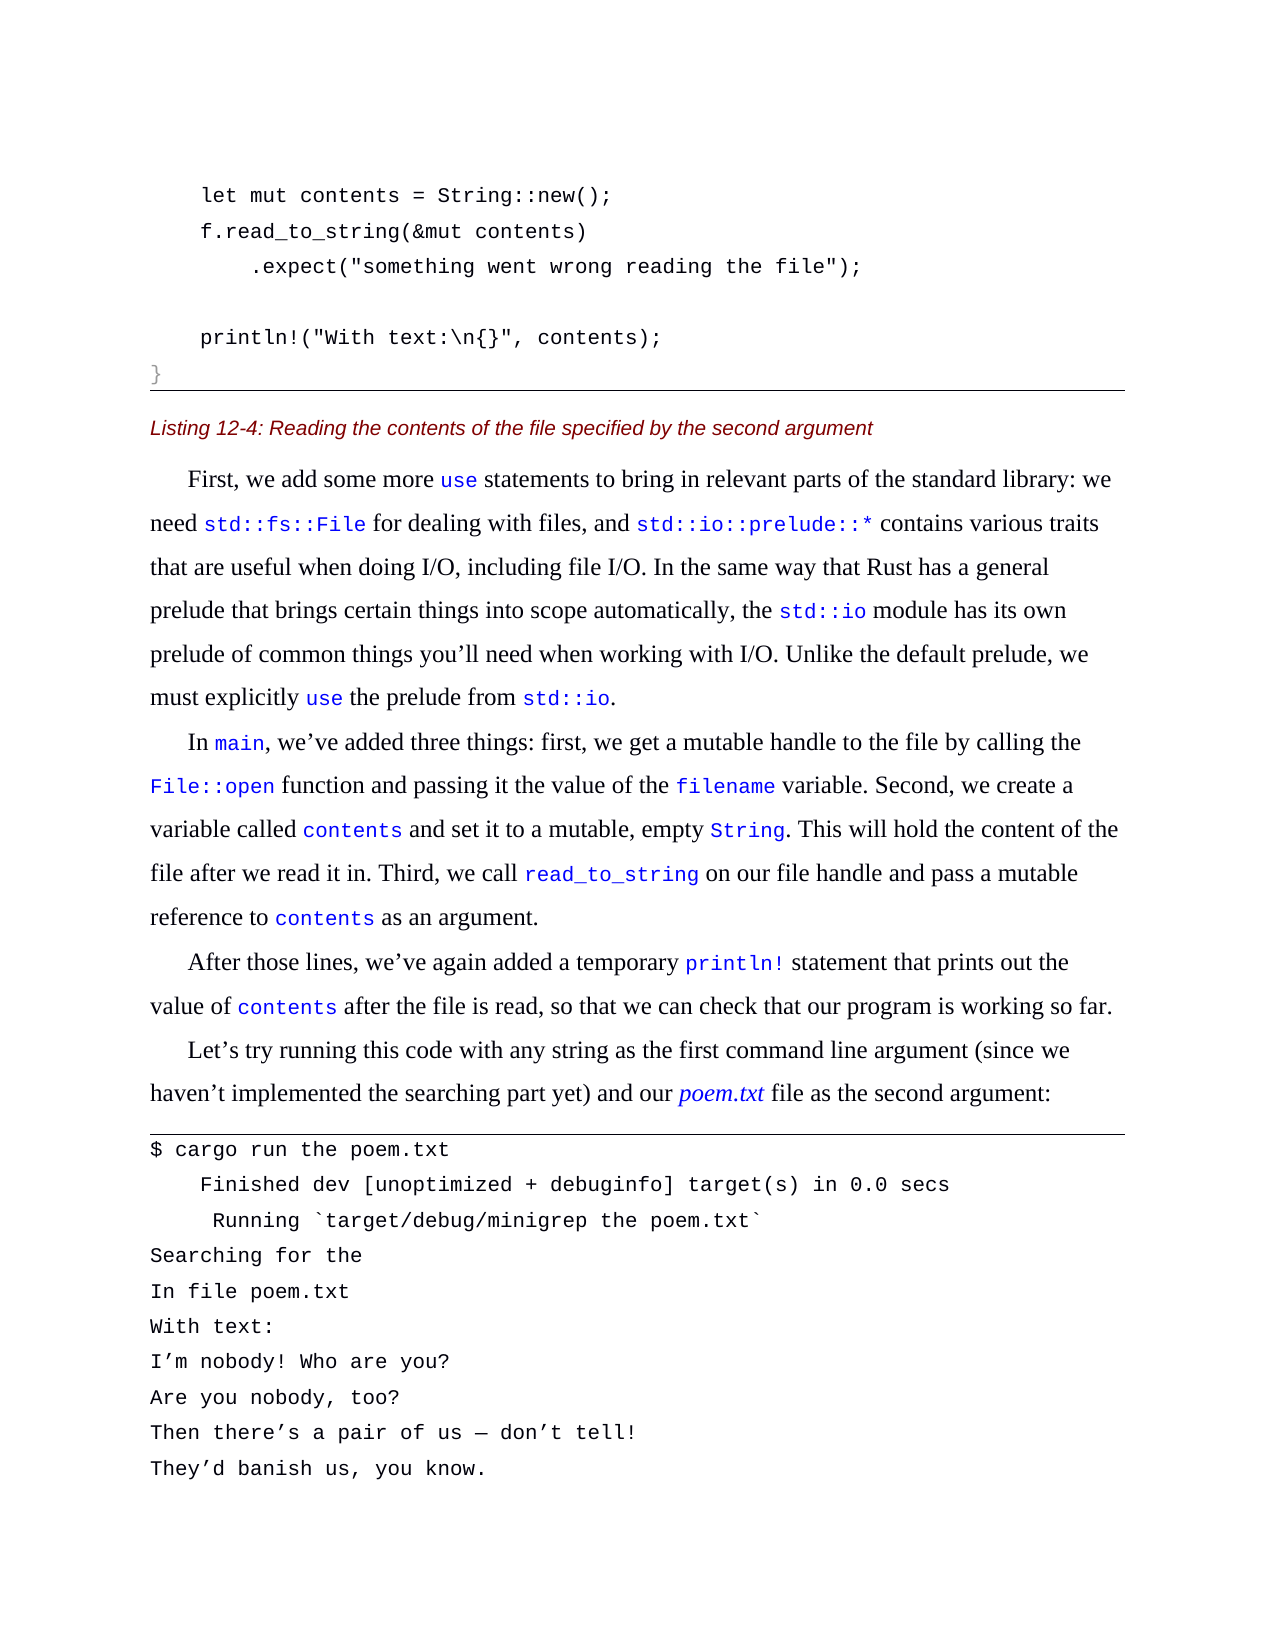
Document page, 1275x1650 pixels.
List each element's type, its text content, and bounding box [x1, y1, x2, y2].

text Inmain, we’ve added three things: first, we get a mutable handle to the file by calling theFile::openfunction and passing it the value of thefilename variable. Second, we create a variable calledcontentsand set it to a mutable, emptyString. This will hold the content of the file after we read it in. Third, we callread_to_stringon our file handle and pass a mutable reference tocontentsas an argument. [150, 727, 1125, 932]
text Are you nobody, too? [150, 1387, 1125, 1411]
text Running `target/debug/ the poem.txt` [150, 1210, 1125, 1233]
text I’m nobody! Who are you? [150, 1352, 1125, 1375]
text Then there’s a pair of us — don’t tell! [150, 1422, 1125, 1446]
text $ cargo run the poem.txt [150, 1135, 1125, 1163]
text First, we add some moreusestatements to bring in relevant parts of the standard library: we needstd::fs::File for dealing with files, and std::io::prelude::*contains various traits that are useful when doing I/O, including file I/O. In the same way that Rust has a general prelude that brings certain things into scope automatically, the std::iomodule has its own prelude of common things you’ll need when working with I/O. Unlike the default prelude, we must explicitlyusethe prelude std::io. [150, 464, 1125, 712]
list Listing 12-4: Reading the contents of the file specified by the second argument [150, 416, 1125, 439]
text With text: [150, 1316, 1125, 1340]
text Let’s try running this code with any string as the first command line argument (since we haven’t implemented the searching part yet) and ourpoem.txtfile as the second argument: [150, 1035, 1125, 1107]
text They’d banish us, you know. [150, 1458, 1125, 1481]
text In file poem.txt [150, 1281, 1125, 1304]
text After those lines, we’ve again addedprintln! that prints out the value contents after the file so we can check that our program is working so far. [150, 947, 1125, 1020]
text Searching for the [150, 1245, 1125, 1269]
text Finished de [unoptimized + debuginfo] target(s) in 0.0 secs [150, 1174, 1125, 1198]
